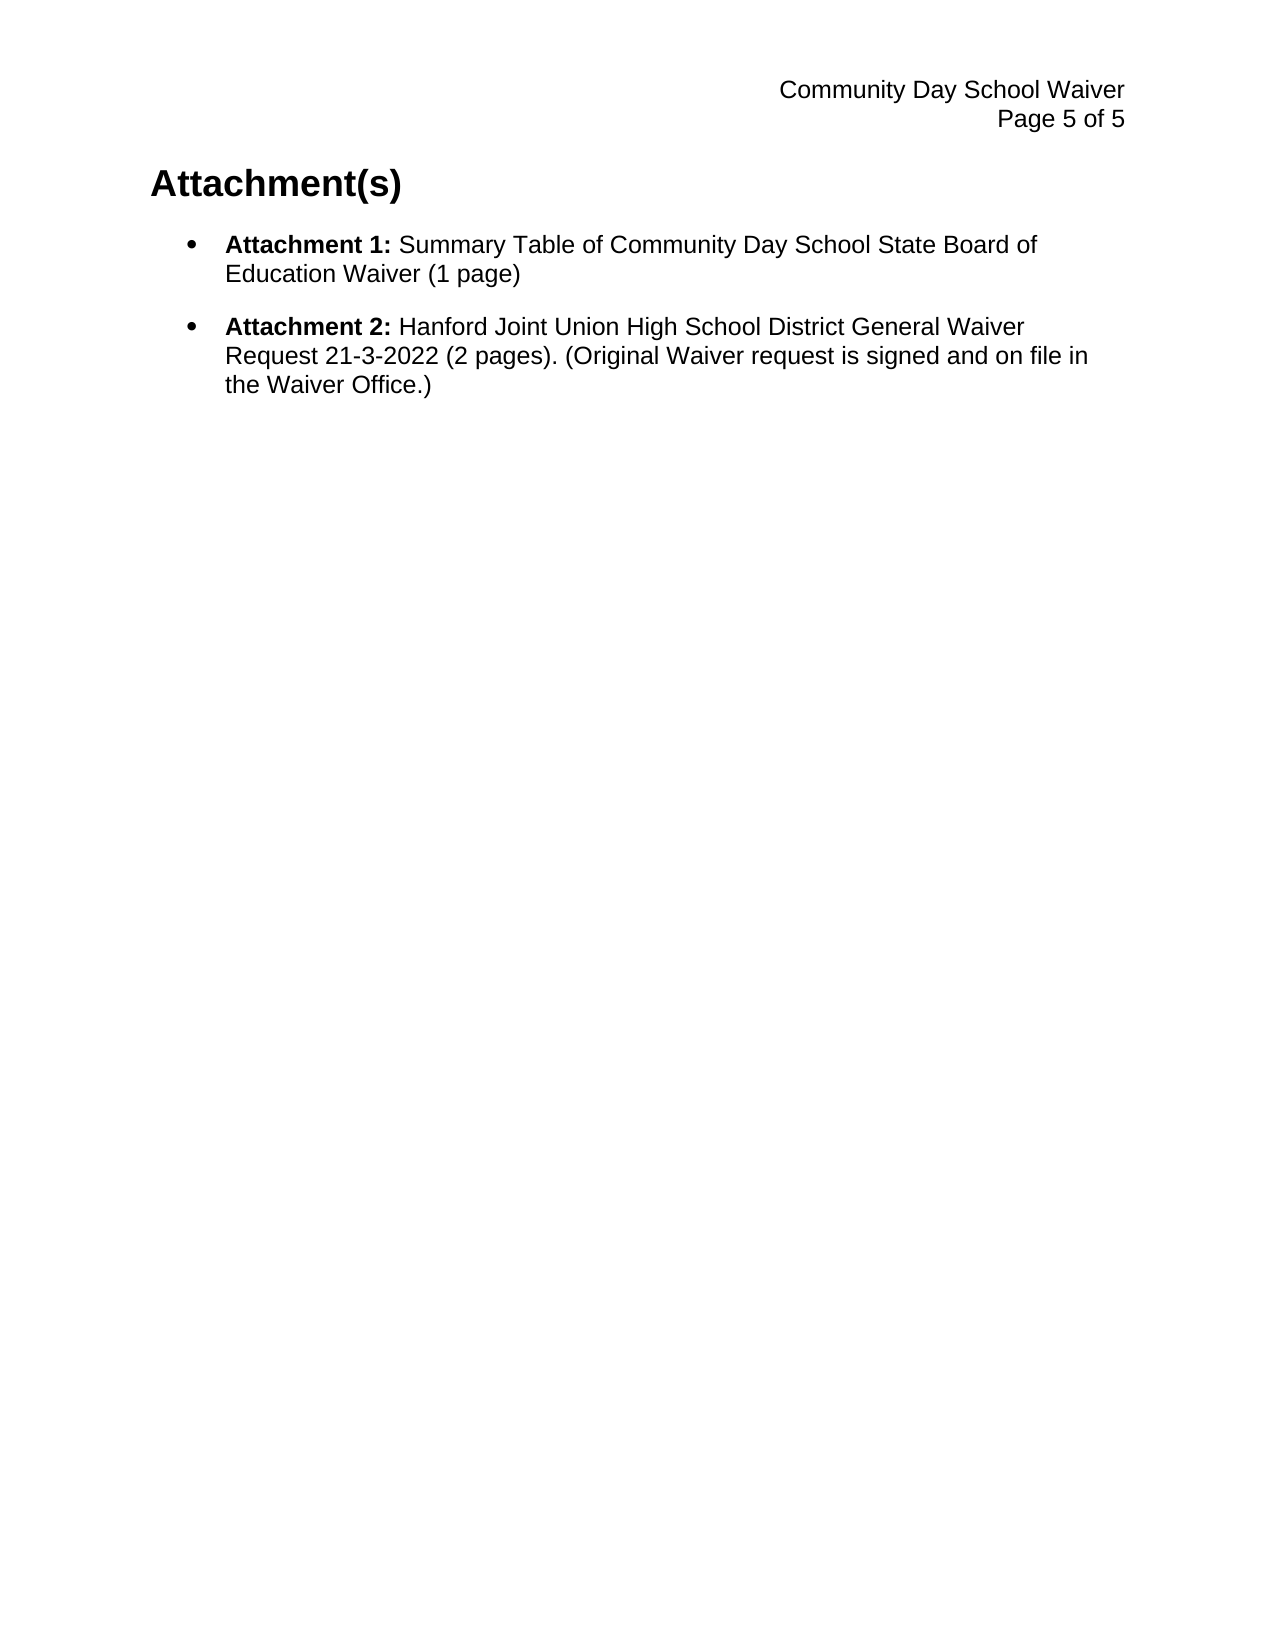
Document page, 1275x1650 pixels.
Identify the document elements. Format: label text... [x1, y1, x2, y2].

list Attachment 2: Hanford Joint Union High School District General Waiver Request 21-3-2022 (2 pages). (Original Waiver request is signed and on file in the Waiver Office.) [187, 312, 1125, 399]
list Attachment 1: Summary Table of Community Day School State Board of Education Waiver (1 page) [187, 230, 1125, 287]
subtitle Attachment(s) [150, 162, 1125, 205]
